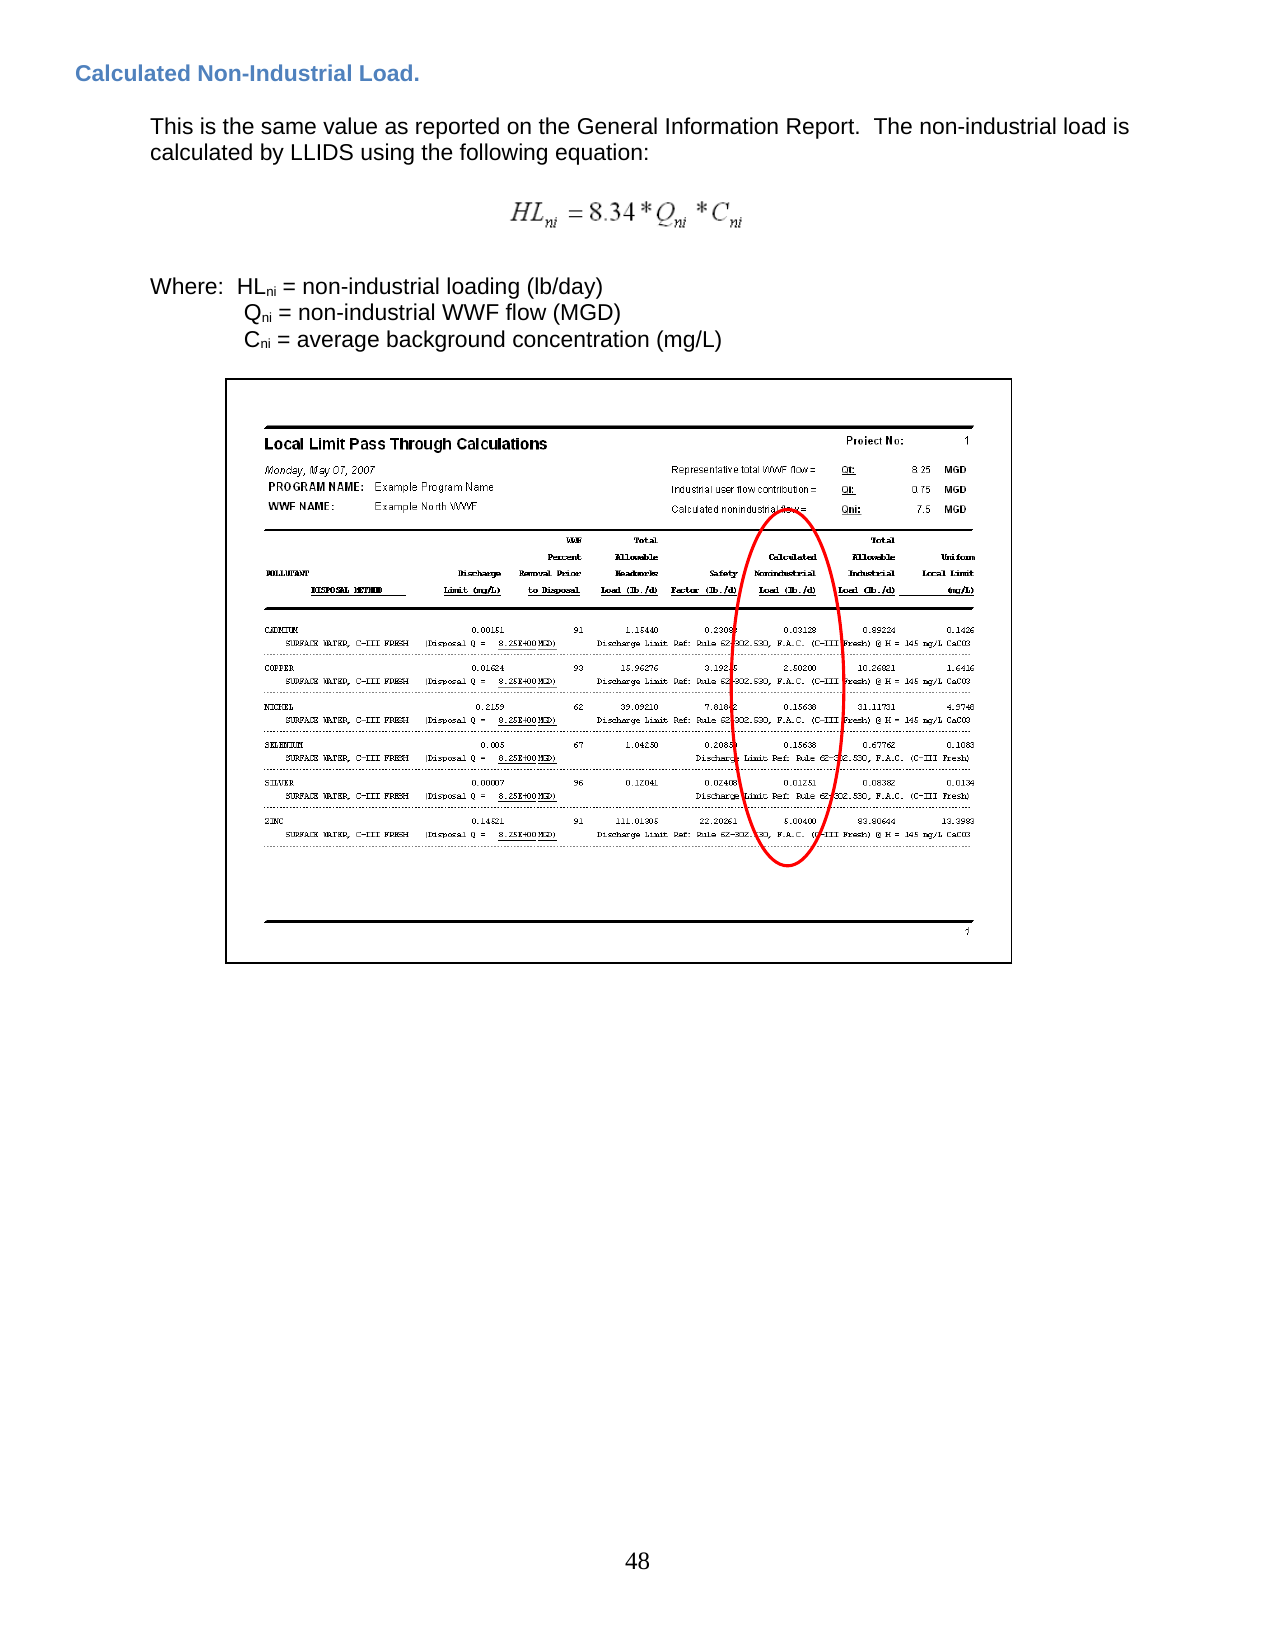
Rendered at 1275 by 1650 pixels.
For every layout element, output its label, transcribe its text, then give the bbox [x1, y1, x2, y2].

text Cni = average background concentration (mg/L) [244, 326, 1200, 352]
subtitle Calculated Non-Industrial Load. [75, 60, 1200, 86]
text Qni = non-industrial WWF flow (MGD) [244, 299, 1200, 326]
text This is the same value as reported on the General Information Report. The non-industrial load is calculated by LLIDS using the following equation: [150, 113, 1200, 165]
text Where: HLni = non-industrial loading (lb/day) [150, 273, 1200, 299]
picture [227, 380, 1011, 962]
picture [500, 191, 775, 247]
